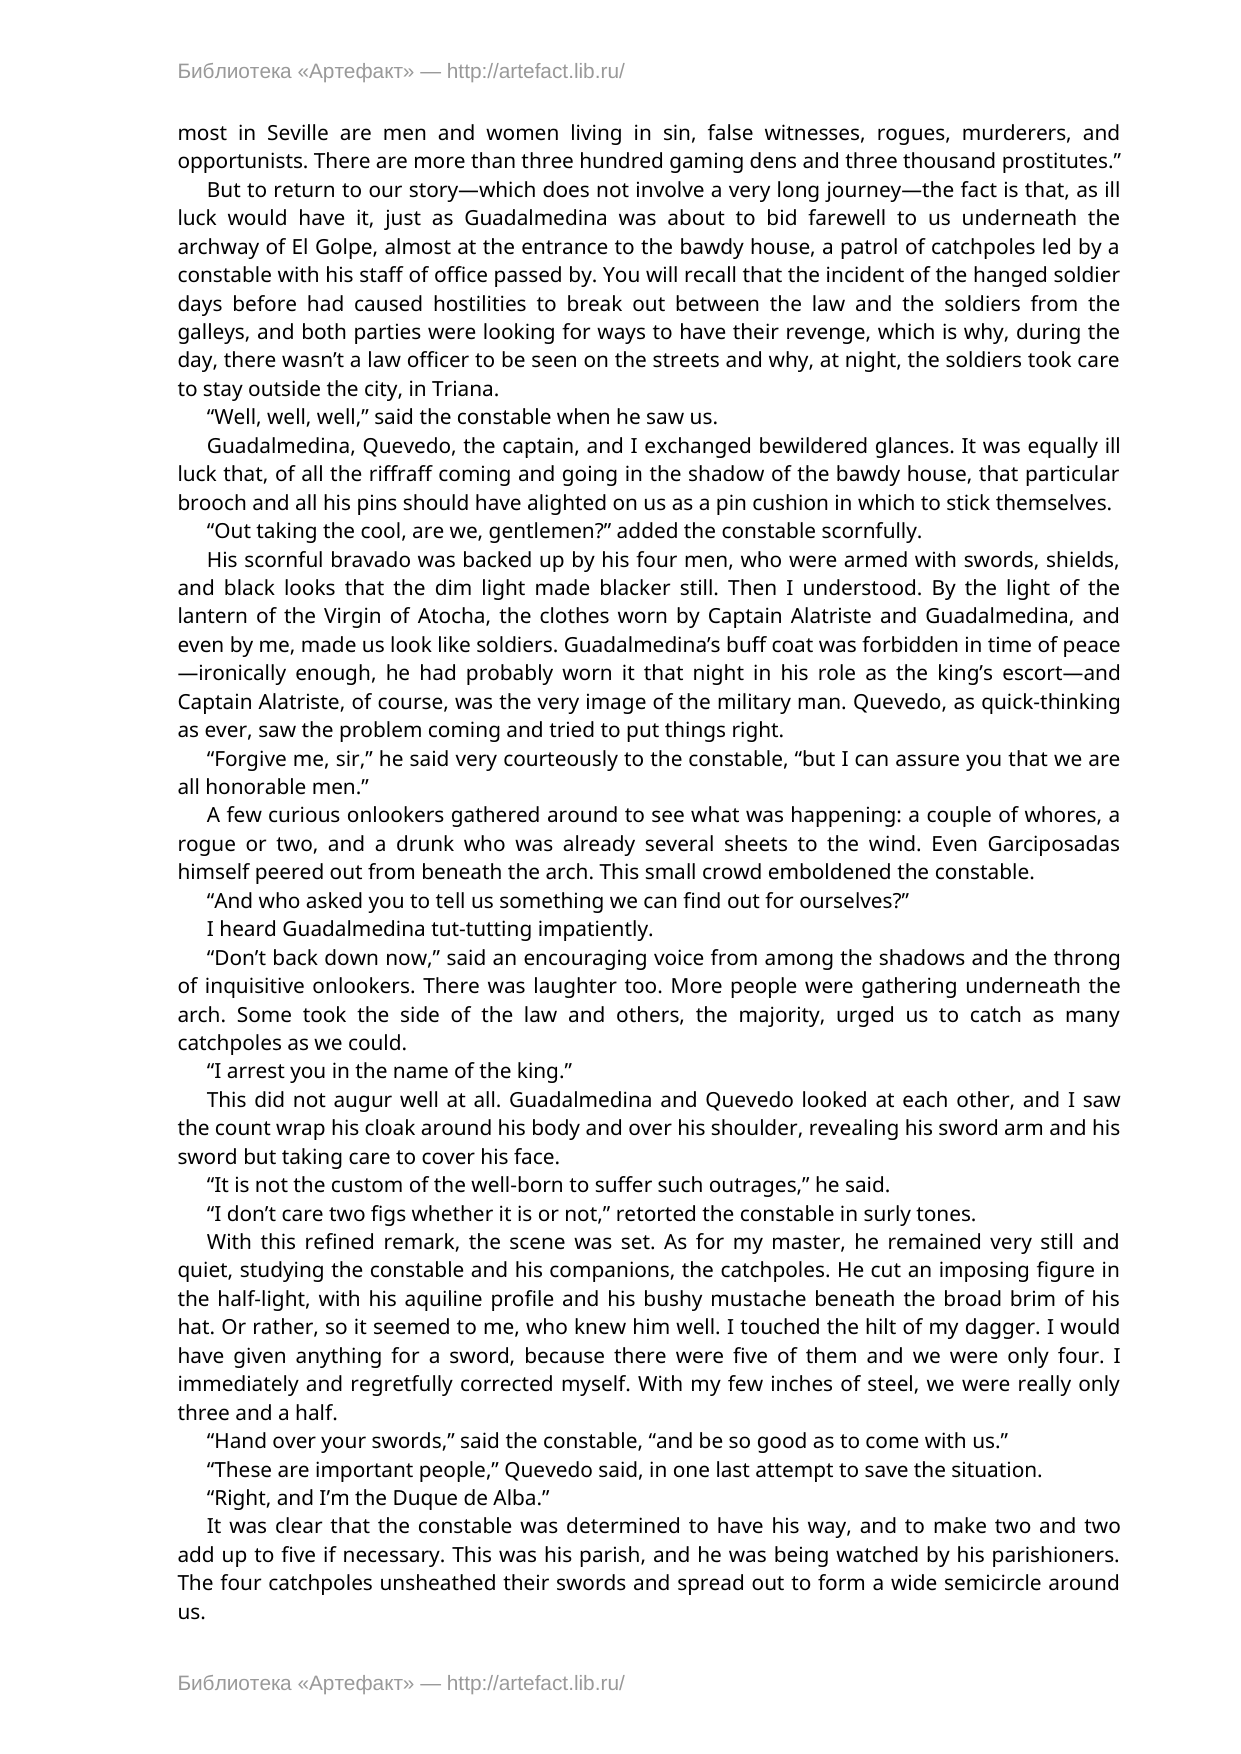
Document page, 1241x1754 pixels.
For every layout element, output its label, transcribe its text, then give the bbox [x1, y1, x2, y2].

text With this refined remark, the scene was set. As for my master, he remained very still and quiet, studying the constable and his companions, the catchpoles. He cut an imposing figure in the half-light, with his aquiline profile and his bushy mustache beneath the broad brim of his hat. Or rather, so it seemed to me, who knew him well. I touched the hilt of my dagger. I would have given anything for a sword, because there were five of them and we were only four. I immediately and regretfully corrected myself. With my few inches of steel, we were really only three and a half. [177, 1227, 1122, 1426]
text Guadalmedina, Quevedo, the captain, and I exchanged bewildered glances. It was equally ill luck that, of all the riffraff coming and going in the shadow of the bawdy house, that particular brooch and all his pins should have alighted on us as a pin cushion in which to stick themselves. [177, 431, 1122, 516]
text “It is not the custom of the well-born to suffer such outrages,” he said. [177, 1170, 1122, 1199]
text A few curious onlookers gathered around to see what was happening: a couple of whores, a rogue or two, and a drunk who was already several sheets to the wind. Even Garciposadas himself peered out from beneath the arch. This small crowd emboldened the constable. [177, 801, 1122, 886]
text “I arrest you in the name of the king.” [177, 1057, 1122, 1085]
text But to return to our story—which does not involve a very long journey—the fact is that, as ill luck would have it, just as Guadalmedina was about to bid farewell to us underneath the archway of El Golpe, almost at the entrance to the bawdy house, a patrol of catchpoles led by a constable with his staff of office passed by. You will recall that the incident of the hanged soldier days before had caused hostilities to break out between the law and the soldiers from the galleys, and both parties were looking for ways to have their revenge, which is why, during the day, there wasn’t a law officer to be seen on the streets and why, at night, the soldiers took care to stay outside the city, in Triana. [177, 175, 1122, 402]
text His scornful bravado was backed up by his four men, who were armed with swords, shields, and black looks that the dim light made blacker still. Then I understood. By the light of the lantern of the Virgin of Atocha, the clothes worn by Captain Alatriste and Guadalmedina, and even by me, made us look like soldiers. Guadalmedina’s buff coat was forbidden in time of peace—ironically enough, he had probably worn it that night in his role as the king’s escort—and Captain Alatriste, of course, was the very image of the military man. Quevedo, as quick-thinking as ever, saw the problem coming and tried to put things right. [177, 545, 1122, 744]
text It was clear that the constable was determined to have his way, and to make two and two add up to five if necessary. This was his parish, and he was being watched by his parishioners. The four catchpoles unsheathed their swords and spread out to form a wide semicircle around us. [177, 1512, 1122, 1625]
text “Right, and I’m the Duque de Alba.” [177, 1483, 1122, 1512]
text “Hand over your swords,” said the constable, “and be so good as to come with us.” [177, 1426, 1122, 1455]
text “Well, well, well,” said the constable when he saw us. [177, 402, 1122, 431]
text “Don’t back down now,” said an encouraging voice from among the shadows and the throng of inquisitive onlookers. There was laughter too. More people were gathering underneath the arch. Some took the side of the law and others, the majority, urged us to catch as many catchpoles as we could. [177, 943, 1122, 1057]
text “These are important people,” Quevedo said, in one last attempt to save the situation. [177, 1455, 1122, 1483]
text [177, 118, 1122, 175]
text “I don’t care two figs whether it is or not,” retorted the constable in surly tones. [177, 1199, 1122, 1227]
text I heard Guadalmedina tut-tutting impatiently. [177, 914, 1122, 943]
text This did not augur well at all. Guadalmedina and Quevedo looked at each other, and I saw the count wrap his cloak around his body and over his shoulder, revealing his sword arm and his sword but taking care to cover his face. [177, 1085, 1122, 1170]
text “And who asked you to tell us something we can find out for ourselves?” [177, 886, 1122, 914]
text “Forgive me, sir,” he said very courteously to the constable, “but I can assure you that we are all honorable men.” [177, 744, 1122, 801]
text “Out taking the cool, are we, gentlemen?” added the constable scornfully. [177, 516, 1122, 545]
